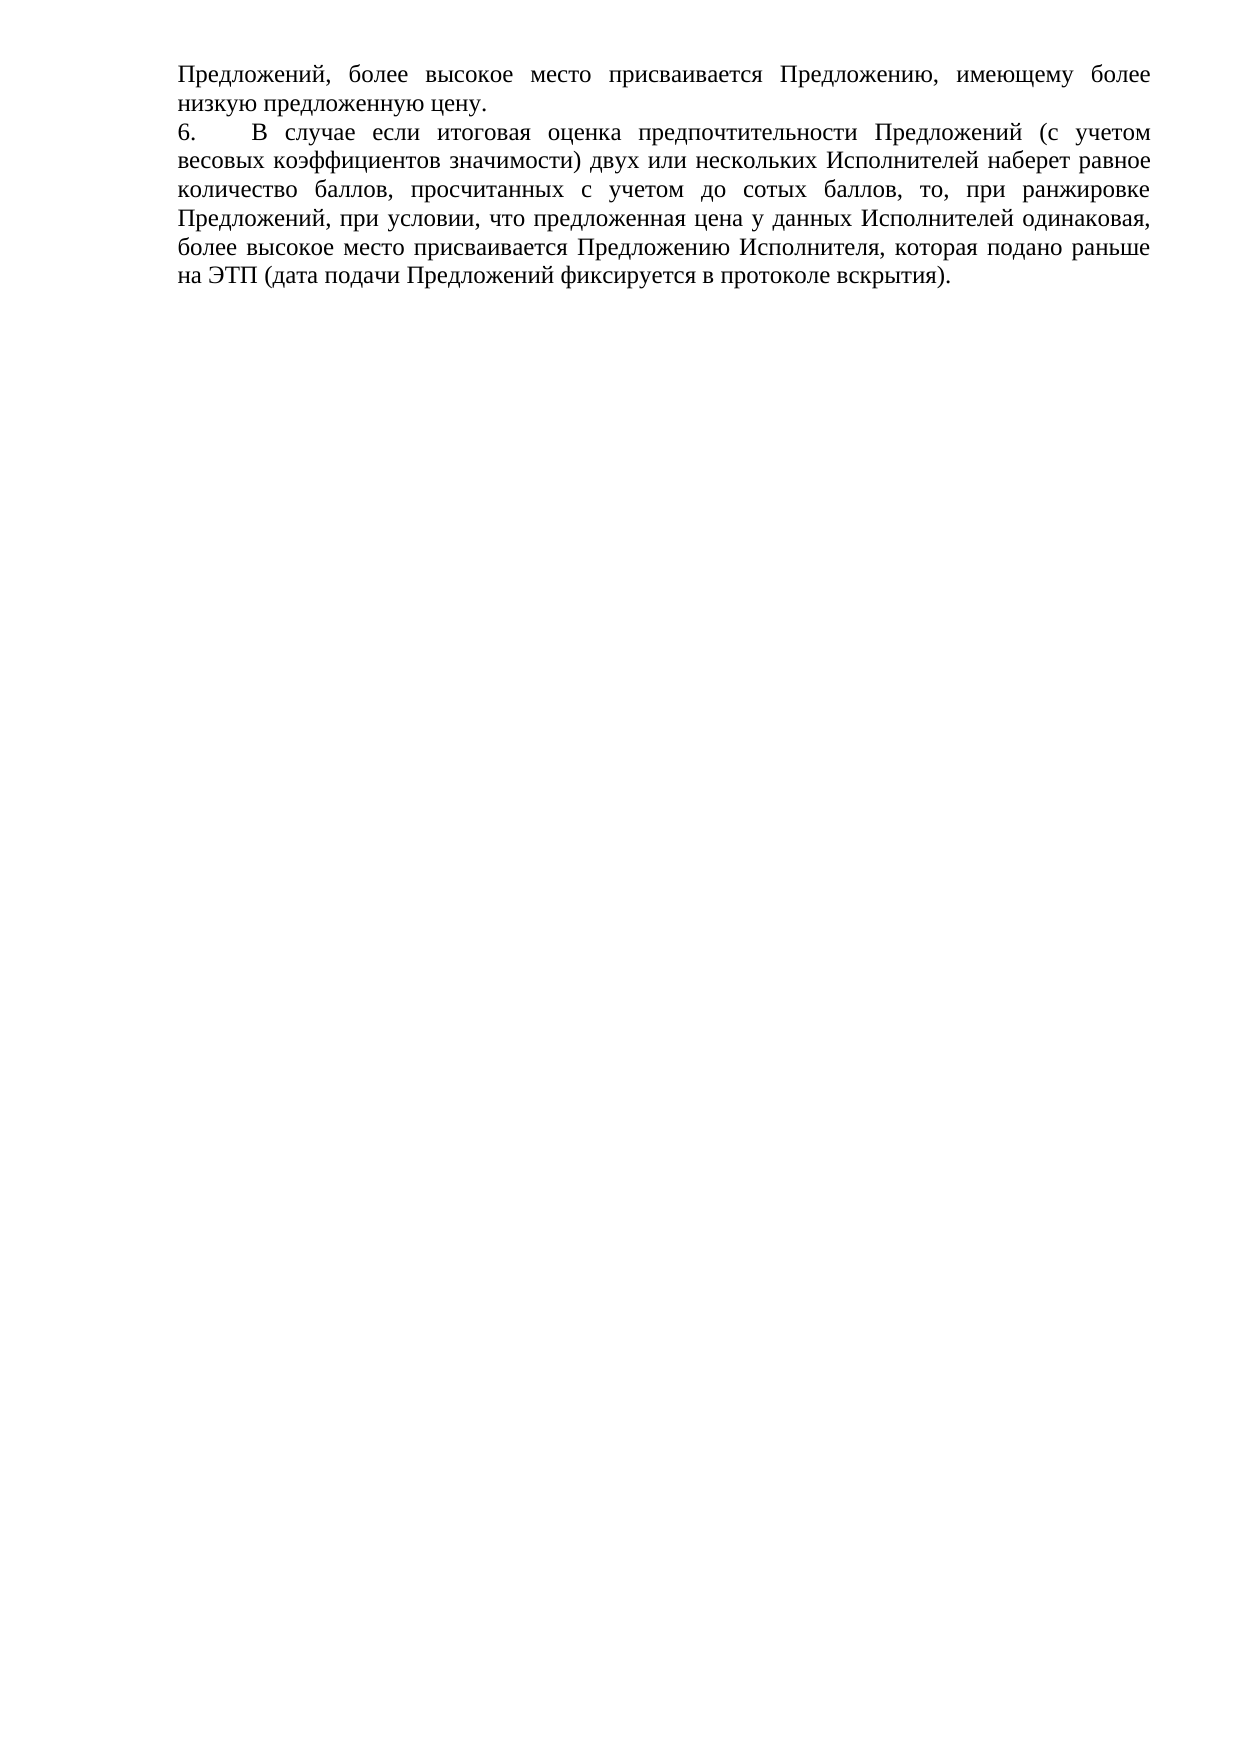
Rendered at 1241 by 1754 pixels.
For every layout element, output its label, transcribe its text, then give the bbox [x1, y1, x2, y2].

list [177, 59, 1152, 117]
list В случае если итоговая оценка предпочтительности Предложений (с учетом весовых коэффициентов значимости) двух или нескольких Исполнителей наберет равное количество баллов, просчитанных с учетом до сотых баллов, то, при ранжировке Предложений, при условии, что предложенная цена у данных Исполнителей одинаковая, более высокое место присваивается Предложению Исполнителя, которая подано раньше на ЭТП (дата подачи Предложений фиксируется в протоколе вскрытия). [177, 117, 1152, 289]
